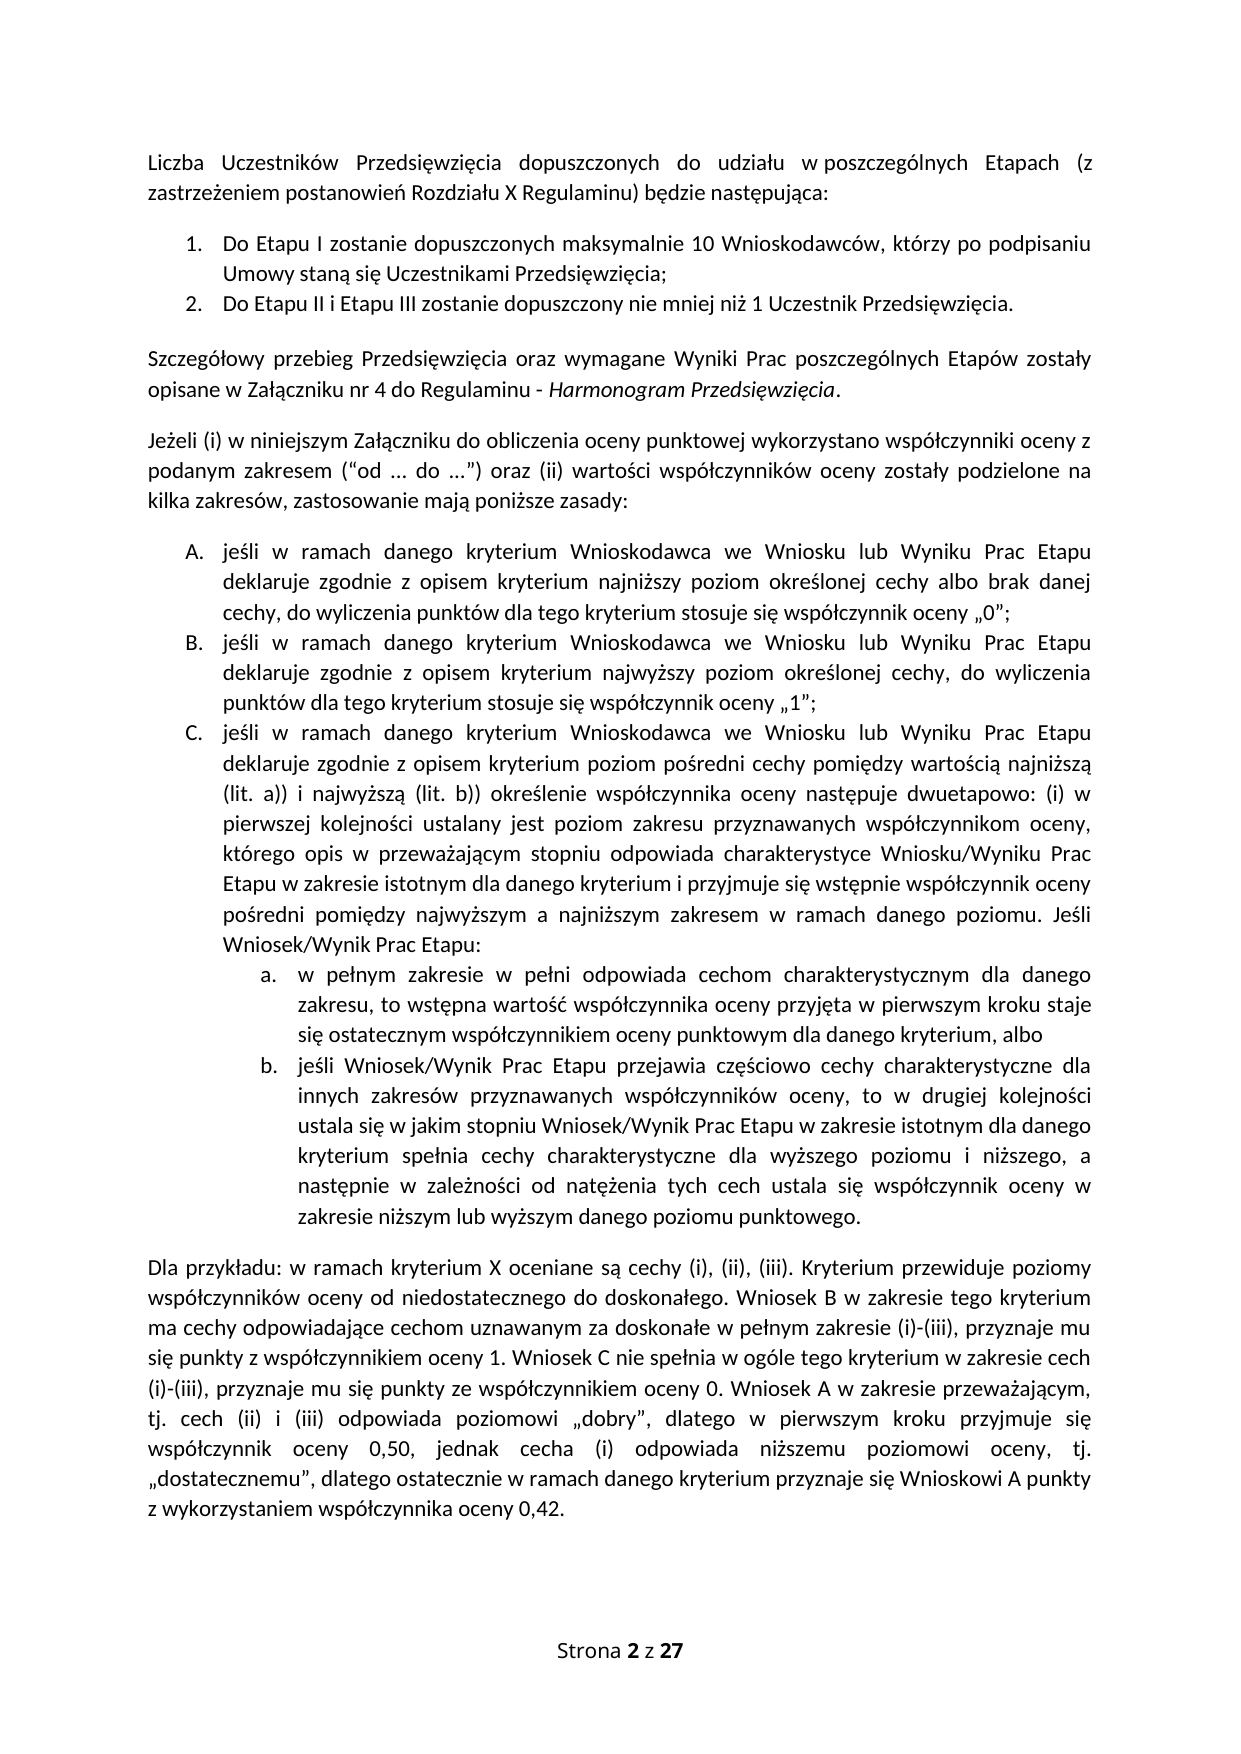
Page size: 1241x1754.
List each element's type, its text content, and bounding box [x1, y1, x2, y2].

list w pełnym zakresie w pełni odpowiada cechom charakterystycznym dla danego zakresu, to wstępna wartość współczynnika oceny przyjęta w pierwszym kroku staje się ostatecznym współczynnikiem oceny punktowym dla danego kryterium, albo [260, 960, 1093, 1048]
list jeśli w ramach danego kryterium Wnioskodawca we Wniosku lub Wyniku Prac Etapu deklaruje zgodnie z opisem kryterium najniższy poziom określonej cechy albo brak danej cechy, do wyliczenia punktów dla tego kryterium stosuje się współczynnik oceny „0”; [185, 537, 1093, 626]
text Jeżeli (i) w niniejszym Załączniku do obliczenia oceny punktowej wykorzystano współczynniki oceny z podanym zakresem (“od ... do ...”) oraz (ii) wartości współczynników oceny zostały podzielone na kilka zakresów, zastosowanie mają poniższe zasady: [148, 426, 1093, 514]
list jeśli w ramach danego kryterium Wnioskodawca we Wniosku lub Wyniku Prac Etapu deklaruje zgodnie z opisem kryterium poziom pośredni cechy pomiędzy wartością najniższą (lit. a)) i najwyższą (lit. b)) określenie współczynnika oceny następuje dwuetapowo: (i) w pierwszej kolejności ustalany jest poziom zakresu przyznawanych współczynnikom oceny, którego opis w przeważającym stopniu odpowiada charakterystyce Wniosku/Wyniku Prac Etapu w zakresie istotnym dla danego kryterium i przyjmuje się wstępnie współczynnik oceny pośredni pomiędzy najwyższym a najniższym zakresem w ramach danego poziomu. Jeśli Wniosek/Wynik Prac Etapu: [185, 718, 1093, 958]
text Szczegółowy przebieg Przedsięwzięcia oraz wymagane Wyniki Prac poszczególnych Etapów zostały opisane w Załączniku nr 4 do Regulaminu - Harmonogram Przedsięwzięcia. [148, 344, 1093, 403]
list jeśli Wniosek/Wynik Prac Etapu przejawia częściowo cechy charakterystyczne dla innych zakresów przyznawanych współczynników oceny, to w drugiej kolejności ustala się w jakim stopniu Wniosek/Wynik Prac Etapu w zakresie istotnym dla danego kryterium spełnia cechy charakterystyczne dla wyższego poziomu i niższego, a następnie w zależności od natężenia tych cech ustala się współczynnik oceny w zakresie niższym lub wyższym danego poziomu punktowego. [260, 1051, 1093, 1230]
list Do Etapu I zostanie dopuszczonych maksymalnie 10 Wnioskodawców, którzy po podpisaniu Umowy staną się Uczestnikami Przedsięwzięcia; [185, 229, 1093, 287]
list jeśli w ramach danego kryterium Wnioskodawca we Wniosku lub Wyniku Prac Etapu deklaruje zgodnie z opisem kryterium najwyższy poziom określonej cechy, do wyliczenia punktów dla tego kryterium stosuje się współczynnik oceny „1”; [185, 628, 1093, 716]
text Liczba Uczestników Przedsięwzięcia dopuszczonych do udziału w poszczególnych Etapach (z zastrzeżeniem postanowień Rozdziału X Regulaminu) będzie następująca: [148, 148, 1093, 206]
text Dla przykładu: w ramach kryterium X oceniane są cechy (i), (ii), (iii). Kryterium przewiduje poziomy współczynników oceny od niedostatecznego do doskonałego. Wniosek B w zakresie tego kryterium ma cechy odpowiadające cechom uznawanym za doskonałe w pełnym zakresie (i)-(iii), przyznaje mu się punkty z współczynnikiem oceny 1. Wniosek C nie spełnia w ogóle tego kryterium w zakresie cech (i)-(iii), przyznaje mu się punkty ze współczynnikiem oceny 0. Wniosek A w zakresie przeważającym, tj. cech (ii) i (iii) odpowiada poziomowi „dobry”, dlatego w pierwszym kroku przyjmuje się współczynnik oceny 0,50, jednak cecha (i) odpowiada niższemu poziomowi oceny, tj. „dostatecznemu”, dlatego ostatecznie w ramach danego kryterium przyznaje się Wnioskowi A punkty z wykorzystaniem współczynnika oceny 0,42. [148, 1253, 1093, 1522]
list Do Etapu II i Etapu III zostanie dopuszczony nie mniej niż 1 Uczestnik Przedsięwzięcia. [185, 289, 1093, 317]
